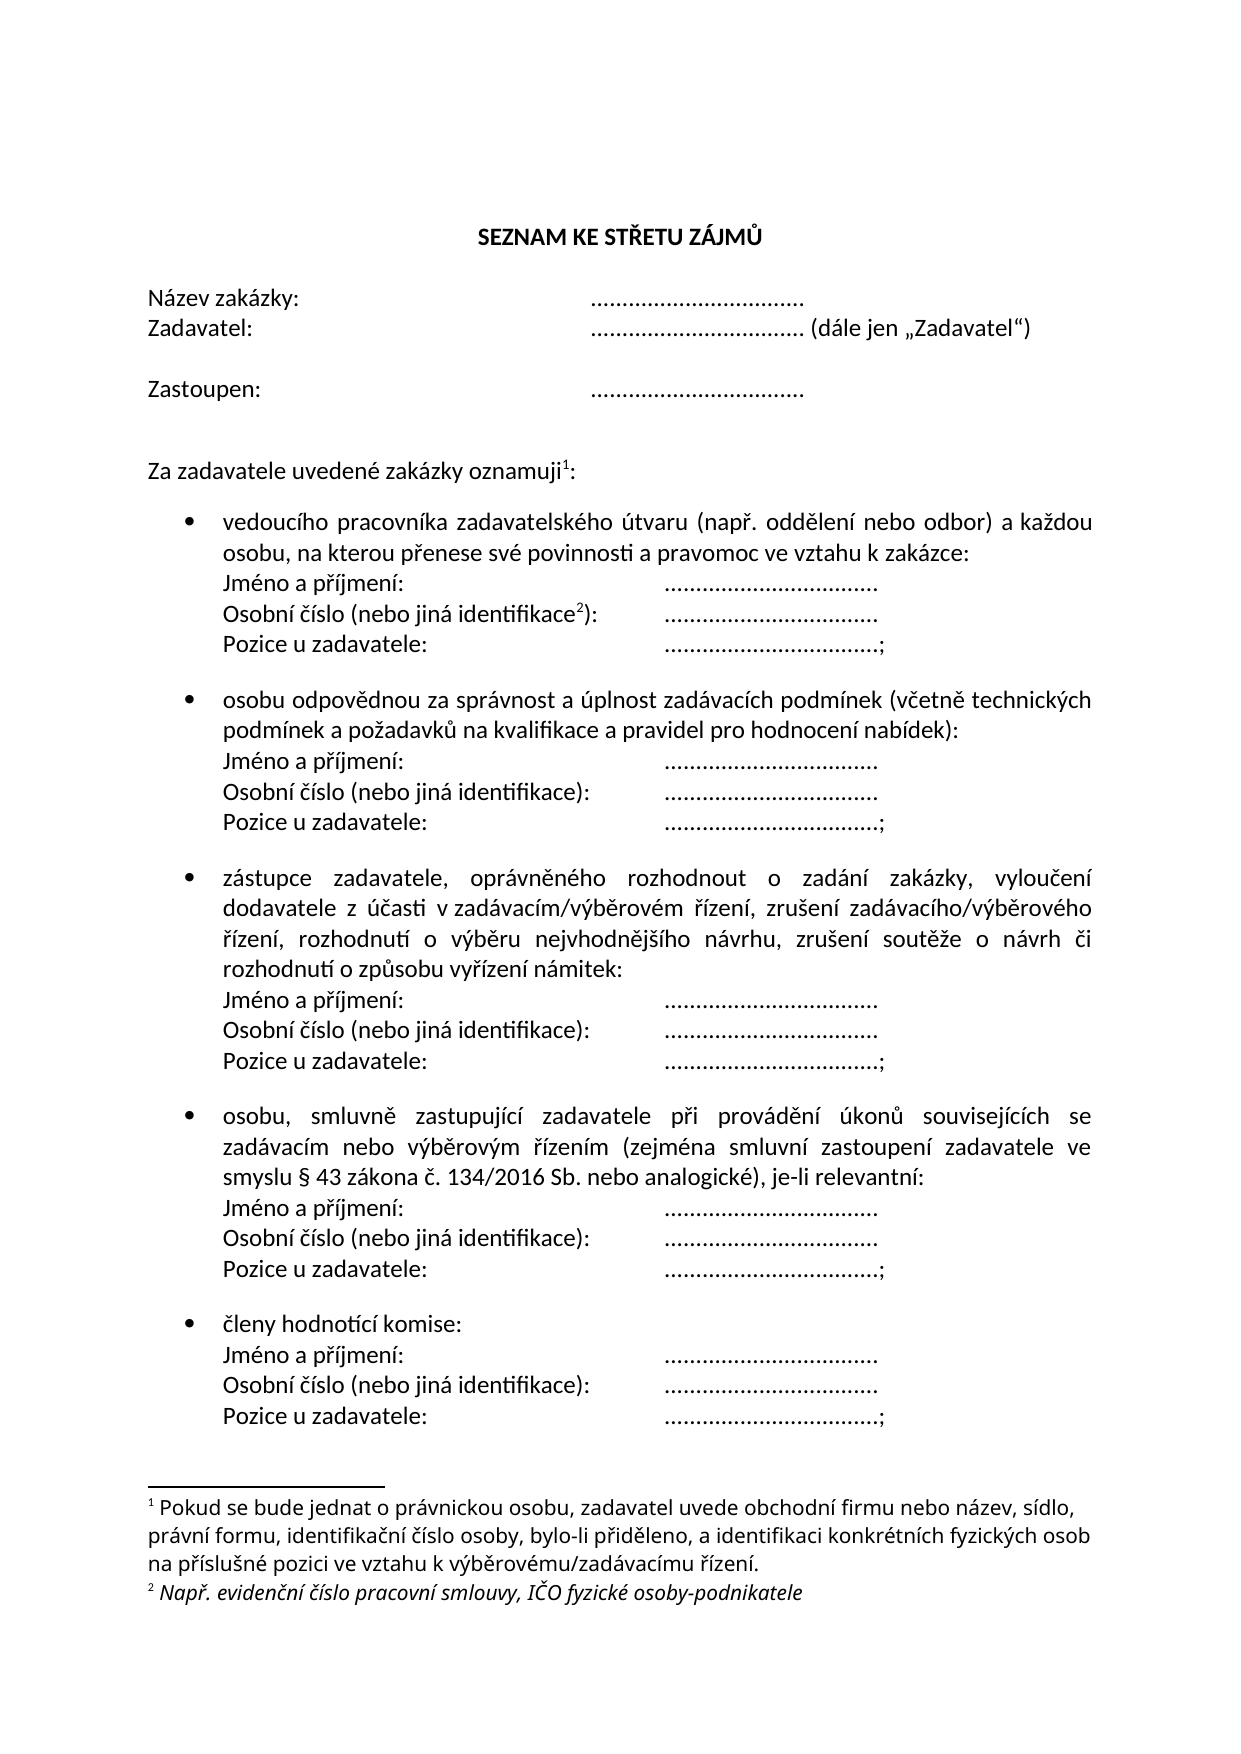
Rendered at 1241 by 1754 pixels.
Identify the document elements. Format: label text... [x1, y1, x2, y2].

list Osobní číslo (nebo jiná identifikace): .................................. [223, 1014, 1093, 1045]
list osobu odpovědnou za správnost a úplnost zadávacích podmínek (včetně technických podmínek a požadavků na kvalifikace a pravidel pro hodnocení nabídek): [185, 684, 1093, 745]
list osobu, smluvně zastupující zadavatele při provádění úkonů souvisejících se zadávacím nebo výběrovým řízením (zejména smluvní zastoupení zadavatele ve smyslu § 43 zákona č. 134/2016 Sb. nebo analogické), je-li relevantní: [185, 1100, 1093, 1192]
list Pozice u zadavatele: ..................................; [223, 806, 1093, 837]
text Za zadavatele uvedené zakázky oznamuji: [148, 455, 1093, 486]
list Jméno a příjmení: .................................. [223, 745, 1093, 776]
text SEZNAM KE STŘETU ZÁJMŮ [148, 221, 1093, 251]
list Pozice u zadavatele: ..................................; [223, 1253, 1093, 1283]
list členy hodnotící komise: [185, 1308, 1093, 1339]
list Jméno a příjmení: .................................. [223, 1192, 1093, 1222]
list Osobní číslo (nebo jiná identifikace): .................................. [223, 598, 1093, 628]
list Jméno a příjmení: .................................. [223, 984, 1093, 1014]
list Pozice u zadavatele: ..................................; [223, 1045, 1093, 1075]
list Jméno a příjmení: .................................. [223, 567, 1093, 598]
list zástupce zadavatele, oprávněného rozhodnout o zadání zakázky, vyloučení dodavatele z účasti v zadávacím/výběrovém řízení, zrušení zadávacího/výběrového řízení, rozhodnutí o výběru nejvhodnějšího návrhu, zrušení soutěže o návrh či rozhodnutí o způsobu vyřízení námitek: [185, 862, 1093, 984]
text Zadavatel: .................................. (dále jen „Zadavatel“) [148, 312, 1093, 343]
list Osobní číslo (nebo jiná identifikace): .................................. [223, 1369, 1093, 1400]
list Osobní číslo (nebo jiná identifikace): .................................. [223, 1222, 1093, 1253]
text Název zakázky: .................................. [148, 282, 1093, 312]
list Pozice u zadavatele: ..................................; [223, 628, 1093, 659]
list Jméno a příjmení: .................................. [223, 1339, 1093, 1369]
text Zastoupen: .................................. [148, 373, 1093, 404]
list Osobní číslo (nebo jiná identifikace): .................................. [223, 776, 1093, 806]
list vedoucího pracovníka zadavatelského útvaru (např. oddělení nebo odbor) a každou osobu, na kterou přenese své povinnosti a pravomoc ve vztahu k zakázce: [185, 506, 1093, 567]
list Pozice u zadavatele: ..................................; [223, 1400, 1093, 1431]
